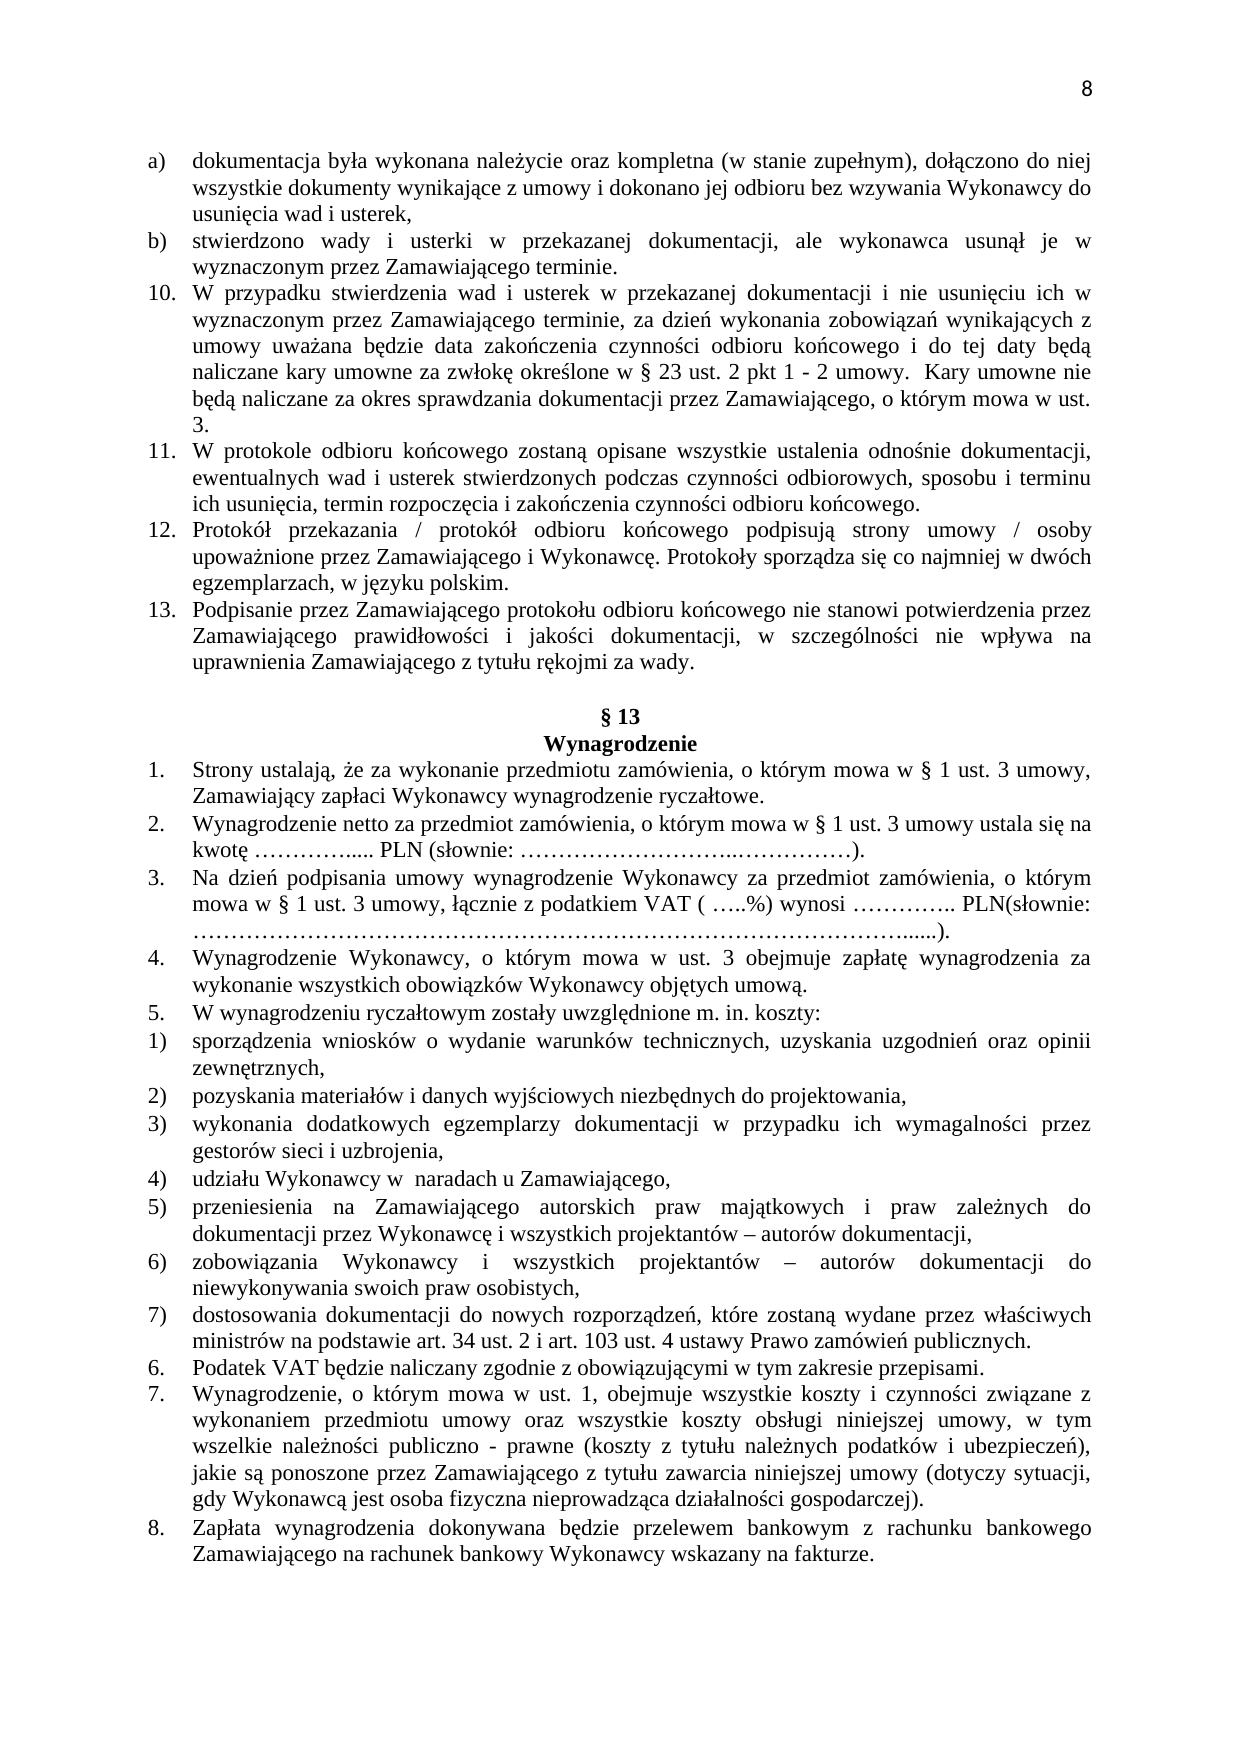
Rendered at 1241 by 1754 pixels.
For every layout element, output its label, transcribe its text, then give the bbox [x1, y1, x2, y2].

text 10. W przypadku stwierdzenia wad i usterek w przekazanej dokumentacji i nie usunięciu ich w wyznaczonym przez Zamawiającego terminie, za dzień wykonania zobowiązań wynikających z umowy uważana będzie data zakończenia czynności odbioru końcowego i do tej daty będą naliczane kary umowne za zwłokę określone w § 23 ust. 2 pkt 1 - 2 umowy. Kary umowne nie będą naliczane za okres sprawdzania dokumentacji przez Zamawiającego, o którym mowa w ust. 3. [148, 279, 1093, 437]
text Wynagrodzenie [148, 730, 1093, 756]
text 6. Podatek VAT będzie naliczany zgodnie z obowiązującymi w tym zakresie przepisami. [148, 1353, 1093, 1380]
text 4. Wynagrodzenie Wykonawcy, o którym mowa w ust. 3 obejmuje zapłatę wynagrodzenia za wykonanie wszystkich obowiązków Wykonawcy objętych umową. [148, 944, 1093, 997]
text 7) dostosowania dokumentacji do nowych rozporządzeń, które zostaną wydane przez właściwych ministrów na podstawie art. 34 ust. 2 i art. 103 ust. 4 ustawy Prawo zamówień publicznych. [148, 1301, 1093, 1353]
text 1) sporządzenia wniosków o wydanie warunków technicznych, uzyskania uzgodnień oraz opinii zewnętrznych, [148, 1027, 1093, 1080]
text 7. Wynagrodzenie, o którym mowa w ust. 1, obejmuje wszystkie koszty i czynności związane z wykonaniem przedmiotu umowy oraz wszystkie koszty obsługi niniejszej umowy, w tym wszelkie należności publiczno - prawne (koszty z tytułu należnych podatków i ubezpieczeń), jakie są ponoszone przez Zamawiającego z tytułu zawarcia niniejszej umowy (dotyczy sytuacji, gdy Wykonawcą jest osoba fizyczna nieprowadząca działalności gospodarczej). [148, 1380, 1093, 1512]
text 6) zobowiązania Wykonawcy i wszystkich projektantów – autorów dokumentacji do niewykonywania swoich praw osobistych, [148, 1248, 1093, 1301]
text § 13 [148, 703, 1093, 730]
text 12. Protokół przekazania / protokół odbioru końcowego podpisują strony umowy / osoby upoważnione przez Zamawiającego i Wykonawcę. Protokoły sporządza się co najmniej w dwóch egzemplarzach, w języku polskim. [148, 517, 1093, 596]
text 4) udziału Wykonawcy w naradach u Zamawiającego, [148, 1165, 1093, 1191]
text 13. Podpisanie przez Zamawiającego protokołu odbioru końcowego nie stanowi potwierdzenia przez Zamawiającego prawidłowości i jakości dokumentacji, w szczególności nie wpływa na uprawnienia Zamawiającego z tytułu rękojmi za wady. [148, 596, 1093, 675]
text b) stwierdzono wady i usterki w przekazanej dokumentacji, ale wykonawca usunął je w wyznaczonym przez Zamawiającego terminie. [148, 227, 1093, 279]
text 5. W wynagrodzeniu ryczałtowym zostały uwzględnione m. in. koszty: [148, 999, 1093, 1025]
text 5) przeniesienia na Zamawiającego autorskich praw majątkowych i praw zależnych do dokumentacji przez Wykonawcę i wszystkich projektantów – autorów dokumentacji, [148, 1193, 1093, 1246]
text 1. Strony ustalają, że za wykonanie przedmiotu zamówienia, o którym mowa w § 1 ust. 3 umowy, Zamawiający zapłaci Wykonawcy wynagrodzenie ryczałtowe. [148, 756, 1093, 809]
text 2. Wynagrodzenie netto za przedmiot zamówienia, o którym mowa w § 1 ust. 3 umowy ustala się na kwotę …………..... PLN (słownie: ………………………..……………). [148, 810, 1093, 863]
text 2) pozyskania materiałów i danych wyjściowych niezbędnych do projektowania, [148, 1082, 1093, 1108]
text 3. Na dzień podpisania umowy wynagrodzenie Wykonawcy za przedmiot zamówienia, o którym mowa w § 1 ust. 3 umowy, łącznie z podatkiem VAT ( …..%) wynosi ………….. PLN(słownie:…………………………………………………………………………………......). [148, 864, 1093, 943]
text a) dokumentacja była wykonana należycie oraz kompletna (w stanie zupełnym), dołączono do niej wszystkie dokumenty wynikające z umowy i dokonano jej odbioru bez wzywania Wykonawcy do usunięcia wad i usterek, [148, 148, 1093, 227]
text 8. Zapłata wynagrodzenia dokonywana będzie przelewem bankowym z rachunku bankowego Zamawiającego na rachunek bankowy Wykonawcy wskazany na fakturze. [148, 1514, 1093, 1566]
text 11. W protokole odbioru końcowego zostaną opisane wszystkie ustalenia odnośnie dokumentacji, ewentualnych wad i usterek stwierdzonych podczas czynności odbiorowych, sposobu i terminu ich usunięcia, termin rozpoczęcia i zakończenia czynności odbioru końcowego. [148, 437, 1093, 517]
text 3) wykonania dodatkowych egzemplarzy dokumentacji w przypadku ich wymagalności przez gestorów sieci i uzbrojenia, [148, 1110, 1093, 1163]
